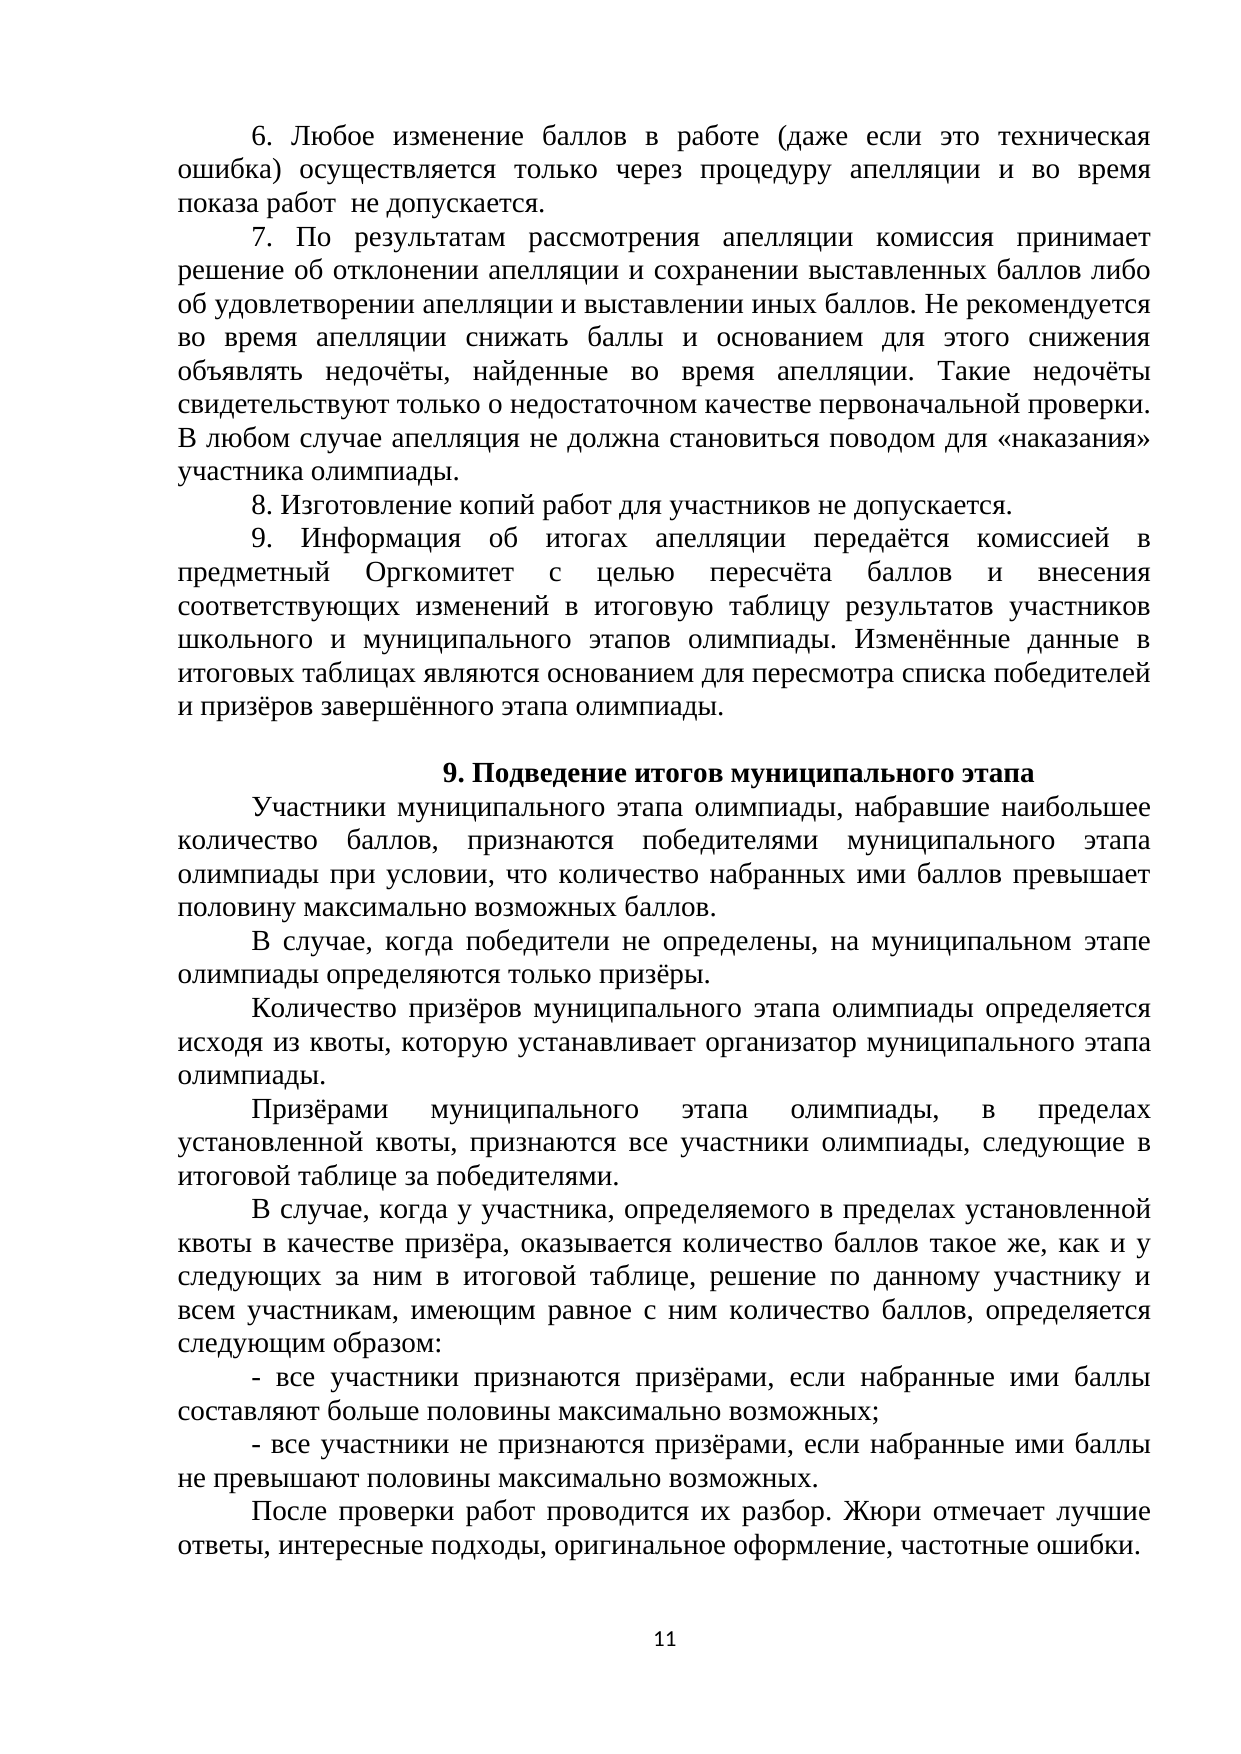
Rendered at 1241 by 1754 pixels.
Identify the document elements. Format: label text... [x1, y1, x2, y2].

list 7. По результатам рассмотрения апелляции комиссия принимает решение об отклонении апелляции и сохранении выставленных баллов либо об удовлетворении апелляции и выставлении иных баллов. Не рекомендуется во время апелляции снижать баллы и основанием для этого снижения объявлять недочёты, найденные во время апелляции. Такие недочёты свидетельствуют только о недостаточном качестве первоначальной проверки. В любом случае апелляция не должна становиться поводом для «наказания» участника олимпиады. [177, 219, 1152, 487]
list 6. Любое изменение баллов в работе (даже если это техническая ошибка) осуществляется только через процедуру апелляции и во время показа работ не допускается. [177, 118, 1152, 219]
list Количество призёров муниципального этапа олимпиады определяется исходя из квоты, которую устанавливает организатор муниципального этапа олимпиады. [177, 990, 1152, 1091]
list 9. Информация об итогах апелляции передаётся комиссией в предметный Оргкомитет с целью пересчёта баллов и внесения соответствующих изменений в итоговую таблицу результатов участников школьного и муниципального этапов олимпиады. Изменённые данные в итоговых таблицах являются основанием для пересмотра списка победителей и призёров завершённого этапа олимпиады. [177, 521, 1152, 722]
list В случае, когда у участника, определяемого в пределах установленной квоты в качестве призёра, оказывается количество баллов такое же, как и у следующих за ним в итоговой таблице, решение по данному участнику и всем участникам, имеющим равное с ним количество баллов, определяется следующим образом: [177, 1191, 1152, 1359]
list - все участники не признаются призёрами, если набранные ими баллы не превышают половины максимально возможных. [177, 1426, 1152, 1493]
list В случае, когда победители не определены, на муниципальном этапе олимпиады определяются только призёры. [177, 923, 1152, 990]
list 9. Подведение итогов муниципального этапа [252, 755, 1152, 789]
list Участники муниципального этапа олимпиады, набравшие наибольшее количество баллов, признаются победителями муниципального этапа олимпиады при условии, что количество набранных ими баллов превышает половину максимально возможных баллов. [177, 789, 1152, 923]
list - все участники признаются призёрами, если набранные ими баллы составляют больше половины максимально возможных; [177, 1359, 1152, 1426]
list После проверки работ проводится их разбор. Жюри отмечает лучшие ответы, интересные подходы, оригинальное оформление, частотные ошибки. [177, 1493, 1152, 1560]
list Призёрами муниципального этапа олимпиады, в пределах установленной квоты, признаются все участники олимпиады, следующие в итоговой таблице за победителями. [177, 1091, 1152, 1191]
list 8. Изготовление копий работ для участников не допускается. [177, 487, 1152, 521]
